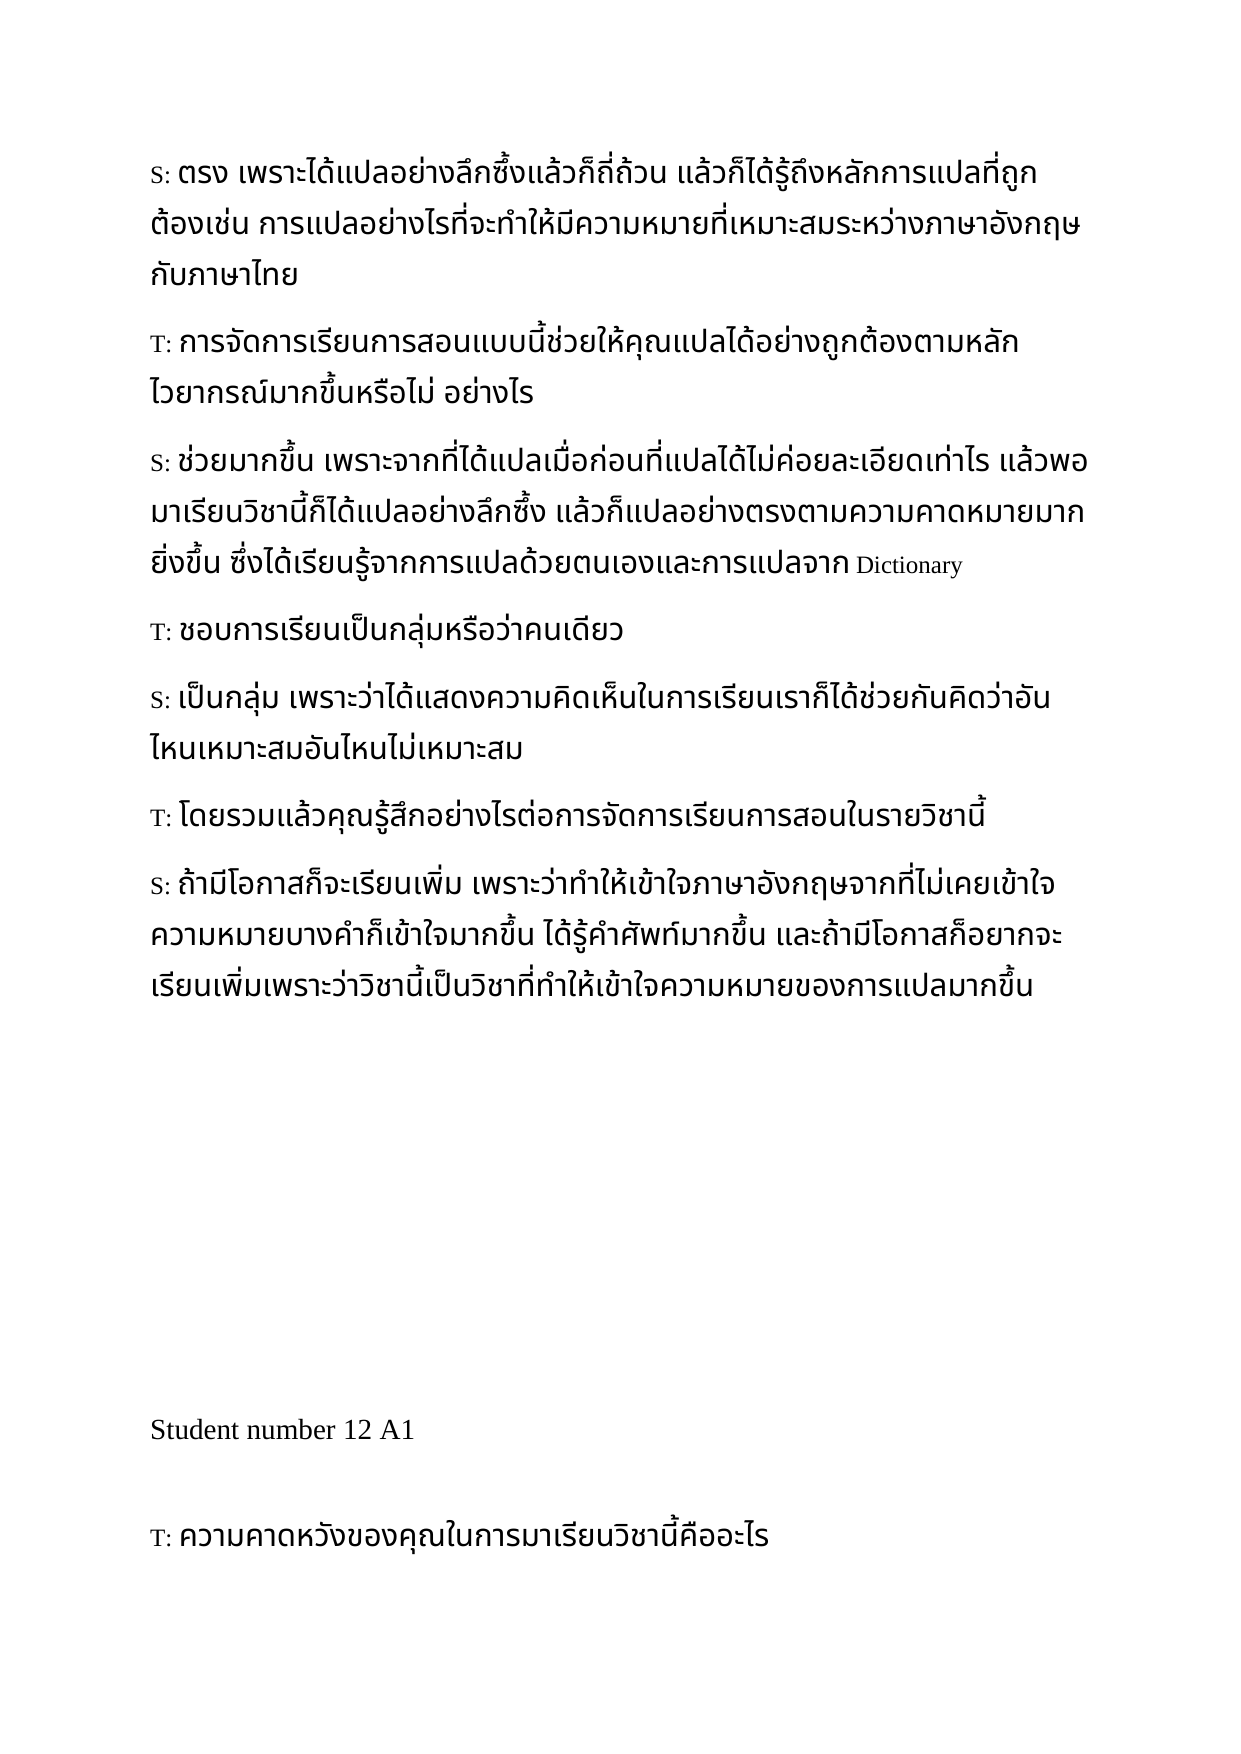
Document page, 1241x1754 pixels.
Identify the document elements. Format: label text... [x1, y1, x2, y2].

text T: ชอบการเรียนเป็นกลุ่มหรือว่าคนเดียว [150, 607, 1090, 655]
text S: ตรง เพราะได้แปลอย่างลึกซึ้งแล้วก็ถี่ถ้วน แล้วก็ได้รู้ถึงหลักการแปลที่ถูกต้องเช่น การแปลอย่างไรที่จะทำให้มีความหมายที่เหมาะสมระหว่างภาษาอังกฤษกับภาษาไทย [150, 150, 1090, 299]
text Student number 12 A1 [150, 1412, 1090, 1446]
text T: การจัดการเรียนการสอนแบบนี้ช่วยให้คุณแปลได้อย่างถูกต้องตามหลักไวยากรณ์มากขึ้นหรือไม่ อย่างไร [150, 319, 1090, 418]
text T: โดยรวมแล้วคุณรู้สึกอย่างไรต่อการจัดการเรียนการสอนในรายวิชานี้ [150, 794, 1090, 841]
text S: เป็นกลุ่ม เพราะว่าได้แสดงความคิดเห็นในการเรียนเราก็ได้ช่วยกันคิดว่าอันไหนเหมาะสมอันไหนไม่เหมาะสม [150, 675, 1090, 773]
text S: ช่วยมากขึ้น เพราะจากที่ได้แปลเมื่อก่อนที่แปลได้ไม่ค่อยละเอียดเท่าไร แล้วพอมาเรียนวิชานี้ก็ได้แปลอย่างลึกซึ้ง แล้วก็แปลอย่างตรงตามความคาดหมายมากยิ่งขึ้น ซึ่งได้เรียนรู้จากการแปลด้วยตนเองและการแปลจากDictionary [150, 438, 1090, 587]
text T: ความคาดหวังของคุณในการมาเรียนวิชานี้คืออะไร [150, 1513, 1090, 1560]
text S: ถ้ามีโอกาสก็จะเรียนเพิ่ม เพราะว่าทำให้เข้าใจภาษาอังกฤษจากที่ไม่เคยเข้าใจความหมายบางคำก็เข้าใจมากขึ้น ได้รู้คำศัพท์มากขึ้น และถ้ามีโอกาสก็อยากจะเรียนเพิ่มเพราะว่าวิชานี้เป็นวิชาที่ทำให้เข้าใจความหมายของการแปลมากขึ้น [150, 861, 1090, 1010]
